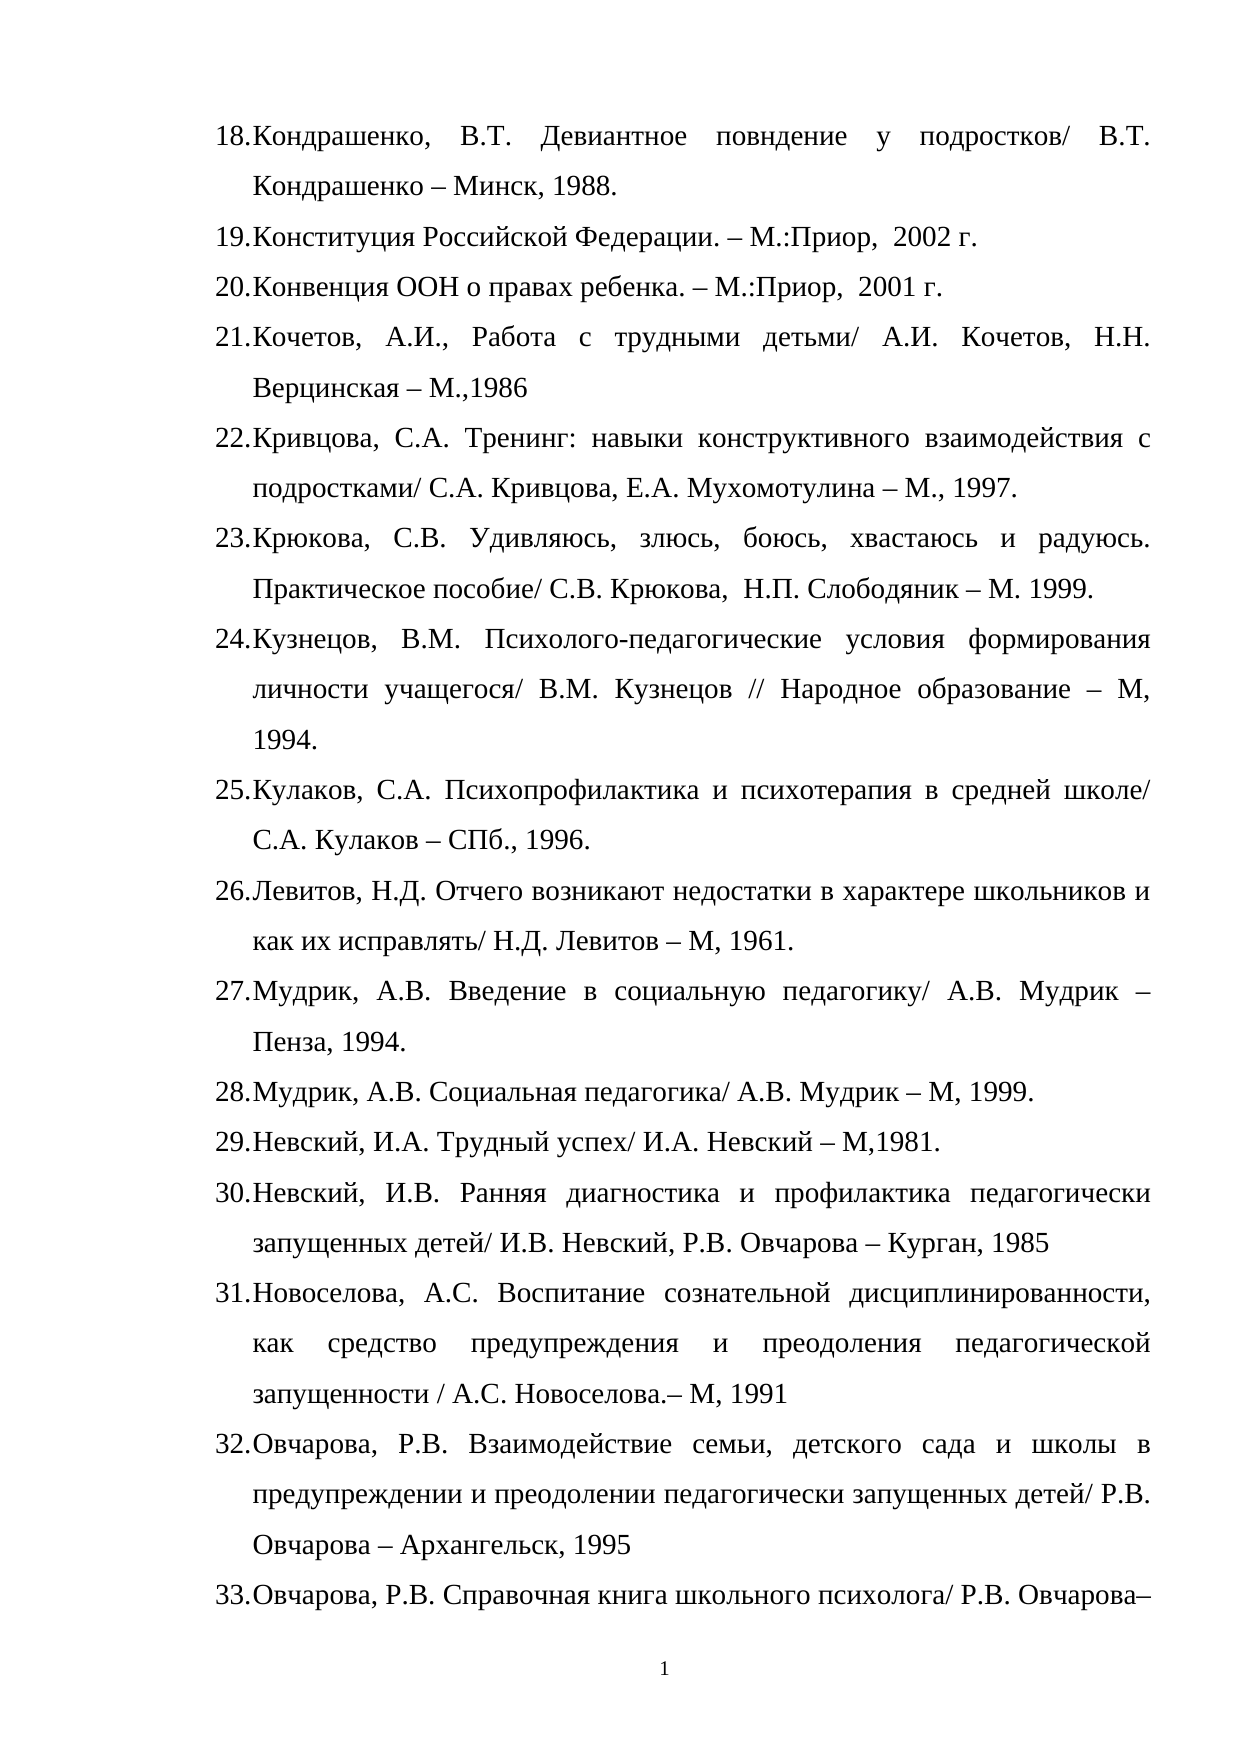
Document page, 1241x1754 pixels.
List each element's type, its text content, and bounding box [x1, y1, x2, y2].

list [215, 1577, 1152, 1611]
list Кочетов, А.И., Работа с трудными детьми/ А.И. Кочетов, Н.Н. Верцинская – М.,1986 [215, 319, 1152, 403]
list Кулаков, С.А. Психопрофилактика и психотерапия в средней школе/ С.А. Кулаков – СПб., 1996. [215, 772, 1152, 856]
list Конвенция ООН о правах ребенка. – М.:Приор, 2001 г. [215, 269, 1152, 303]
list Овчарова, Р.В. Взаимодействие семьи, детского сада и школы в предупреждении и преодолении педагогически запущенных детей/ Р.В. Овчарова – Архангельск, 1995 [215, 1426, 1152, 1560]
list Крюкова, С.В. Удивляюсь, злюсь, боюсь, хвастаюсь и радуюсь. Практическое пособие/ С.В. Крюкова, Н.П. Слободяник – М. 1999. [215, 521, 1152, 604]
list Невский, И.В. Ранняя диагностика и профилактика педагогически запущенных детей/ И.В. Невский, Р.В. Овчарова – Курган, 1985 [215, 1175, 1152, 1258]
list Мудрик, А.В. Введение в социальную педагогику/ А.В. Мудрик – Пенза, 1994. [215, 973, 1152, 1057]
list Левитов, Н.Д. Отчего возникают недостатки в характере школьников и как их исправлять/ Н.Д. Левитов – М, 1961. [215, 873, 1152, 957]
list Конституция Российской Федерации. – М.:Приор, 2002 г. [215, 219, 1152, 252]
list Новоселова, А.С. Воспитание сознательной дисциплинированности, как средство предупреждения и преодоления педагогической запущенности / А.С. Новоселова.– М, 1991 [215, 1275, 1152, 1409]
list Мудрик, А.В. Социальная педагогика/ А.В. Мудрик – М, 1999. [215, 1074, 1152, 1108]
list Кузнецов, В.М. Психолого-педагогические условия формирования личности учащегося/ В.М. Кузнецов // Народное образование – М, 1994. [215, 621, 1152, 755]
list Невский, И.А. Трудный успех/ И.А. Невский – М,1981. [215, 1124, 1152, 1158]
list Кондрашенко, В.Т. Девиантное повндение у подростков/ В.Т. Кондрашенко – Минск, 1988. [215, 118, 1152, 202]
list Кривцова, С.А. Тренинг: навыки конструктивного взаимодействия с подростками/ С.А. Кривцова, Е.А. Мухомотулина – М., 1997. [215, 420, 1152, 504]
